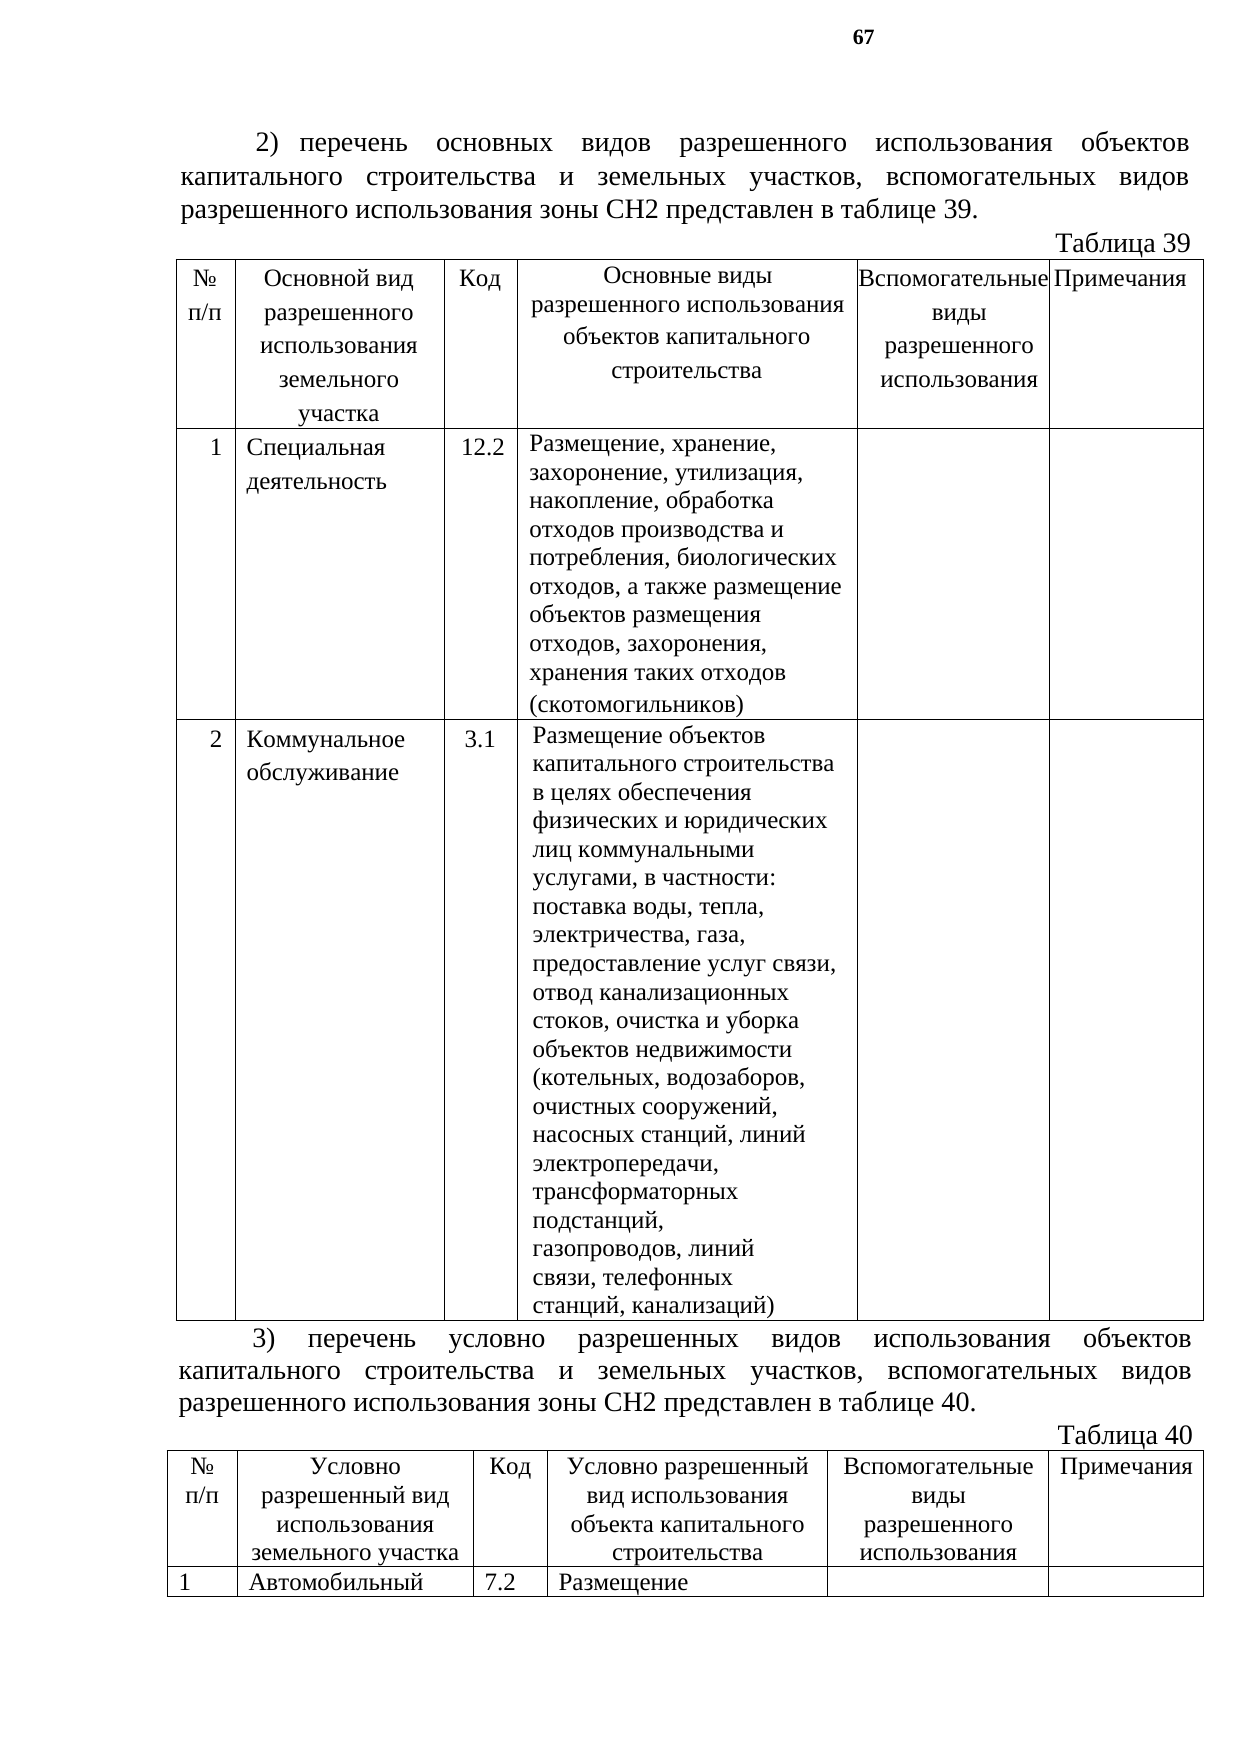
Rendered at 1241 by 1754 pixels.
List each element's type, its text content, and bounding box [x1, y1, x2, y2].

table_header Вспомогательные виды разрешенного использования [828, 1451, 1048, 1566]
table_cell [238, 1567, 473, 1596]
text Таблица 39 [255, 225, 1191, 259]
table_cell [548, 1567, 827, 1596]
table_header Условно разрешенный вид использования объекта капитального строительства [548, 1451, 827, 1566]
text 3) перечень условно разрешенных видов использования объектов капитального строительства и земельных участков, вспомогательных видов разрешенного использования зоны СН2 представлен в таблице 40. [178, 1321, 1193, 1418]
table_header Примечания [1049, 1451, 1203, 1566]
list перечень основных видов разрешенного использования объектов капитального строительства и земельных участков, вспомогательных видов разрешенного использования зоны СН2 представлен в таблице 39. [180, 125, 1191, 225]
table_cell [858, 720, 1049, 1319]
table_header Код [474, 1451, 547, 1566]
table_cell 3.1 [445, 720, 517, 1319]
table_cell 2 [177, 720, 235, 1319]
table_cell Размещение, хранение, захоронение, утилизация, накопление, обработка отходов производства и потребления, биологических отходов, а также размещение объектов размещения отходов, захоронения, хранения таких отходов (скотомогильников) [518, 429, 857, 719]
table_header Основной вид разрешенного использования земельного участка [236, 260, 444, 428]
table_cell [1050, 720, 1203, 1319]
table_header Вспомогательные виды разрешенного использования [858, 260, 1049, 428]
table_cell 1 [168, 1567, 237, 1596]
table_cell Специальная деятельность [236, 429, 444, 719]
table_cell [828, 1567, 1048, 1596]
table_cell 12.2 [445, 429, 517, 719]
table_header № п/п [177, 260, 235, 428]
table_cell [858, 429, 1049, 719]
table_cell Коммунальное обслуживание [236, 720, 444, 1319]
table_header Примечания [1050, 260, 1203, 428]
table_header Условно разрешенный вид использования земельного участка [238, 1451, 473, 1566]
table_cell Размещение объектов капитального строительства в целях обеспечения физических и юридических лиц коммунальными услугами, в частности: поставка воды, тепла, электричества, газа, предоставление услуг связи, отвод канализационных стоков, очистка и уборка объектов недвижимости (котельных, водозаборов, очистных сооружений, насосных станций, линий электропередачи, трансформаторных подстанций, газопроводов, линий связи, телефонных станций, канализаций) [518, 720, 857, 1319]
table_header Код [445, 260, 517, 428]
table_cell [1049, 1567, 1203, 1596]
text Таблица 40 [178, 1418, 1193, 1450]
table_cell [1050, 429, 1203, 719]
table_cell 7.2 [474, 1567, 547, 1596]
table_cell 1 [177, 429, 235, 719]
table_header Основные виды разрешенного использования объектов капитального строительства [518, 260, 857, 428]
table_header № п/п [168, 1451, 237, 1566]
